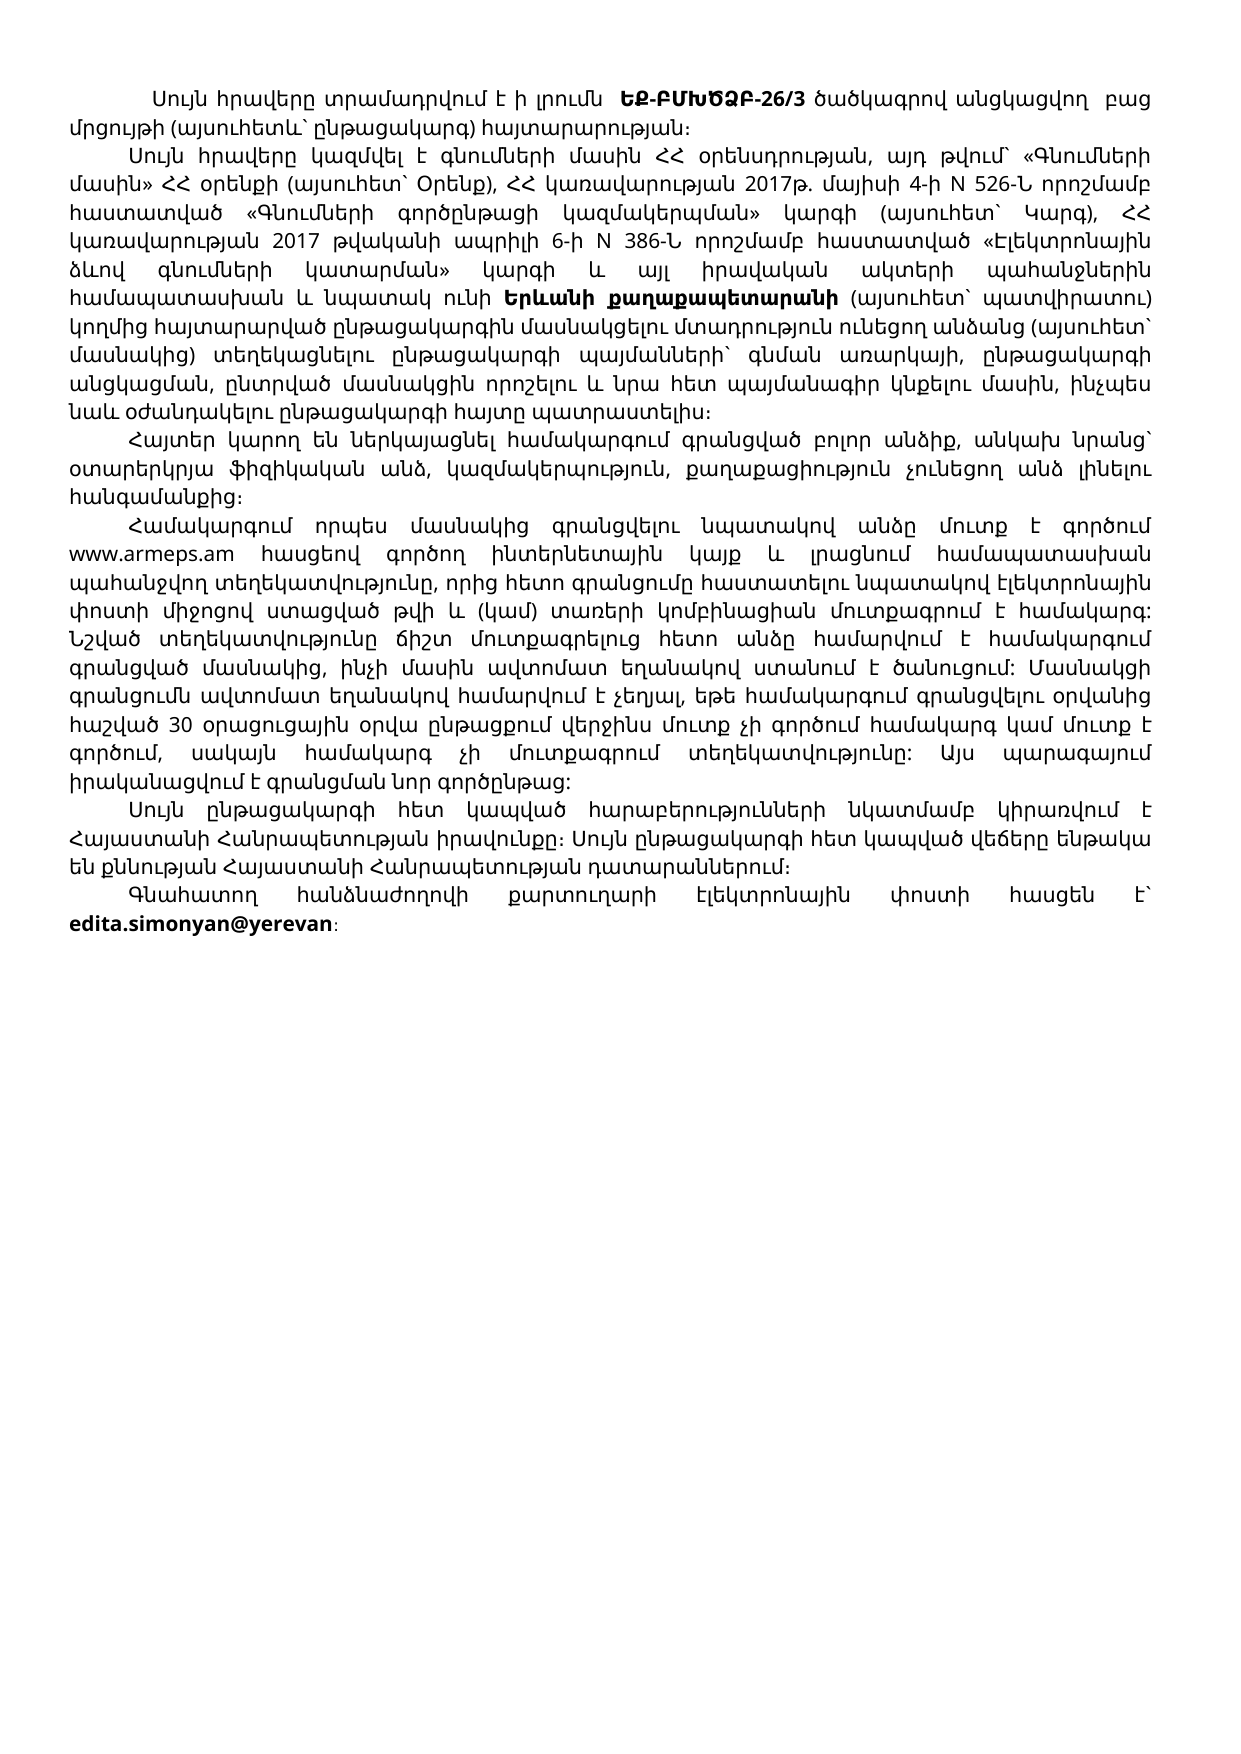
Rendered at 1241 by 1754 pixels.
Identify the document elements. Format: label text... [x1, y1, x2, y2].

text Սույն հրավերը կազմվել է գնումների մասին ՀՀ օրենսդրության, այդ թվում` «Գնումների մասին» ՀՀ օրենքի (այսուհետ` Օրենք), ՀՀ կառավարության 2017թ. մայիսի 4-ի N 526-Ն որոշմամբ հաստատված «Գնումների գործընթացի կազմակերպման» կարգի (այսուհետ` Կարգ), ՀՀ կառավարության 2017 թվականի ապրիլի 6-ի N 386-Ն որոշմամբ հաստատված «Էլեկտրոնային ձևով գնումների կատարման» կարգի և այլ իրավական ակտերի պահանջներին համապատասխան և նպատակ ունի Երևանի քաղաքապետարանի (այսուհետ` պատվիրատու) կողմից հայտարարված ընթացակարգին մասնակցելու մտադրություն ունեցող անձանց (այսուհետ` մասնակից) տեղեկացնելու ընթացակարգի պայմանների` գնման առարկայի, ընթացակարգի անցկացման, ընտրված մասնակցին որոշելու և նրա հետ պայմանագիր կնքելու մասին, ինչպես նաև օժանդակելու ընթացակարգի հայտը պատրաստելիս։ [69, 141, 1152, 426]
text Համակարգում որպես մասնակից գրանցվելու նպատակով անձը մուտք է գործում www.armeps.am հասցեով գործող ինտերնետային կայք և լրացնում համապատասխան պահանջվող տեղեկատվությունը, որից հետո գրանցումը հաստատելու նպատակով էլեկտրոնային փոստի միջոցով ստացված թվի և (կամ) տառերի կոմբինացիան մուտքագրում է համակարգ: Նշված տեղեկատվությունը ճիշտ մուտքագրելուց հետո անձը համարվում է համակարգում գրանցված մասնակից, ինչի մասին ավտոմատ եղանակով ստանում է ծանուցում: Մասնակցի գրանցումն ավտոմատ եղանակով համարվում է չեղյալ, եթե համակարգում գրանցվելու օրվանից հաշված 30 օրացուցային օրվա ընթացքում վերջինս մուտք չի գործում համակարգ կամ մուտք է գործում, սակայն համակարգ չի մուտքագրում տեղեկատվությունը: Այս պարագայում իրականացվում է գրանցման նոր գործընթաց: [69, 511, 1152, 795]
text Սույն հրավերը տրամադրվում է ի լրումն ԵՔ-ԲՄԽԾՁԲ-26/3 ծածկագրով անցկացվող բաց մրցույթի (այսուհետև` ընթացակարգ) հայտարարության։ [69, 84, 1152, 141]
text Գնահատող հանձնաժողովի քարտուղարի էլեկտրոնային փոստի հասցեն է` edita.simonyan@yerevan: [69, 881, 1152, 937]
text Սույն ընթացակարգի հետ կապված հարաբերությունների նկատմամբ կիրառվում է Հայաստանի Հանրապետության իրավունքը։ Սույն ընթացակարգի հետ կապված վեճերը ենթակա են քննության Հայաստանի Հանրապետության դատարաններում։ [69, 795, 1152, 881]
text Հայտեր կարող են ներկայացնել համակարգում գրանցված բոլոր անձիք, անկախ նրանց` օտարերկրյա ֆիզիկական անձ, կազմակերպություն, քաղաքացիություն չունեցող անձ լինելու հանգամանքից։ [69, 426, 1152, 511]
